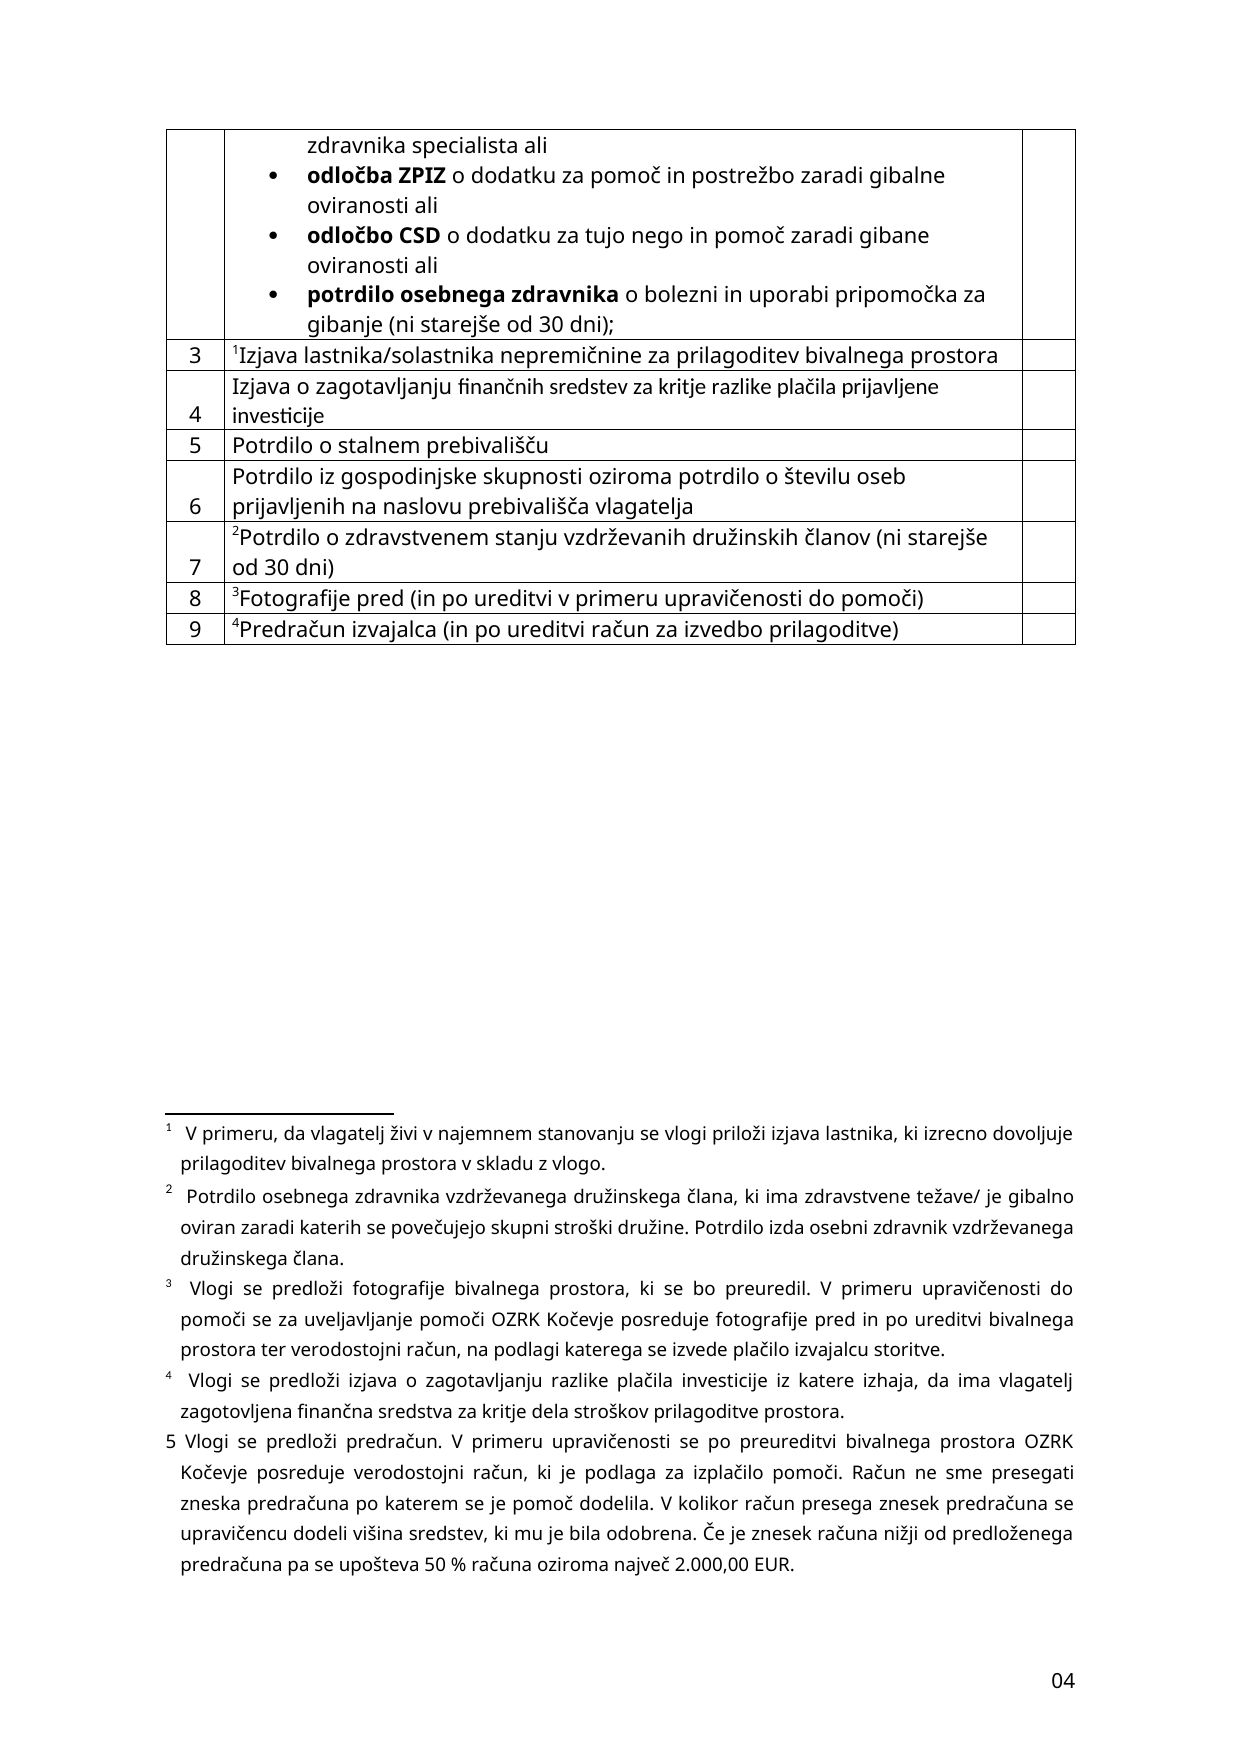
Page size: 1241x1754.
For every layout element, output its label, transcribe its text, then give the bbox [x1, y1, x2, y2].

table_cell 8 [167, 583, 224, 613]
table_cell [1023, 461, 1075, 521]
table_cell 6 [167, 461, 224, 521]
table_cell 7 [167, 522, 224, 582]
table_cell [1023, 430, 1075, 460]
table_cell Fotografije pred (in po ureditvi v primeru upravičenosti do pomoči) [225, 583, 1022, 613]
table_cell [1023, 340, 1075, 370]
table_cell [1023, 583, 1075, 613]
table_cell [1023, 614, 1075, 644]
table_cell Potrdilo o zdravstvenem stanju vzdrževanih družinskih članov (ni starejše od 30 dni) [225, 522, 1022, 582]
table_cell [1023, 371, 1075, 429]
table_cell 9 [167, 614, 224, 644]
table_cell 3 [167, 340, 224, 370]
table_cell Izjava lastnika/solastnika nepremičnine za prilagoditev bivalnega prostora [225, 340, 1022, 370]
table_cell 5 [167, 430, 224, 460]
table_cell 4 [167, 371, 224, 429]
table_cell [225, 130, 1022, 339]
table_cell [1023, 130, 1075, 339]
table_cell Izjava o zagotavljanju finančnih sredstev za kritje razlike plačila prijavljene investicije [225, 371, 1022, 429]
table_cell Predračun izvajalca (in po ureditvi račun za izvedbo prilagoditve) [225, 614, 1022, 644]
table_cell 2 [167, 130, 224, 339]
table_cell Potrdilo iz gospodinjske skupnosti oziroma potrdilo o številu oseb prijavljenih na naslovu prebivališča vlagatelja [225, 461, 1022, 521]
table_cell Potrdilo o stalnem prebivališču [225, 430, 1022, 460]
table_cell [1023, 522, 1075, 582]
